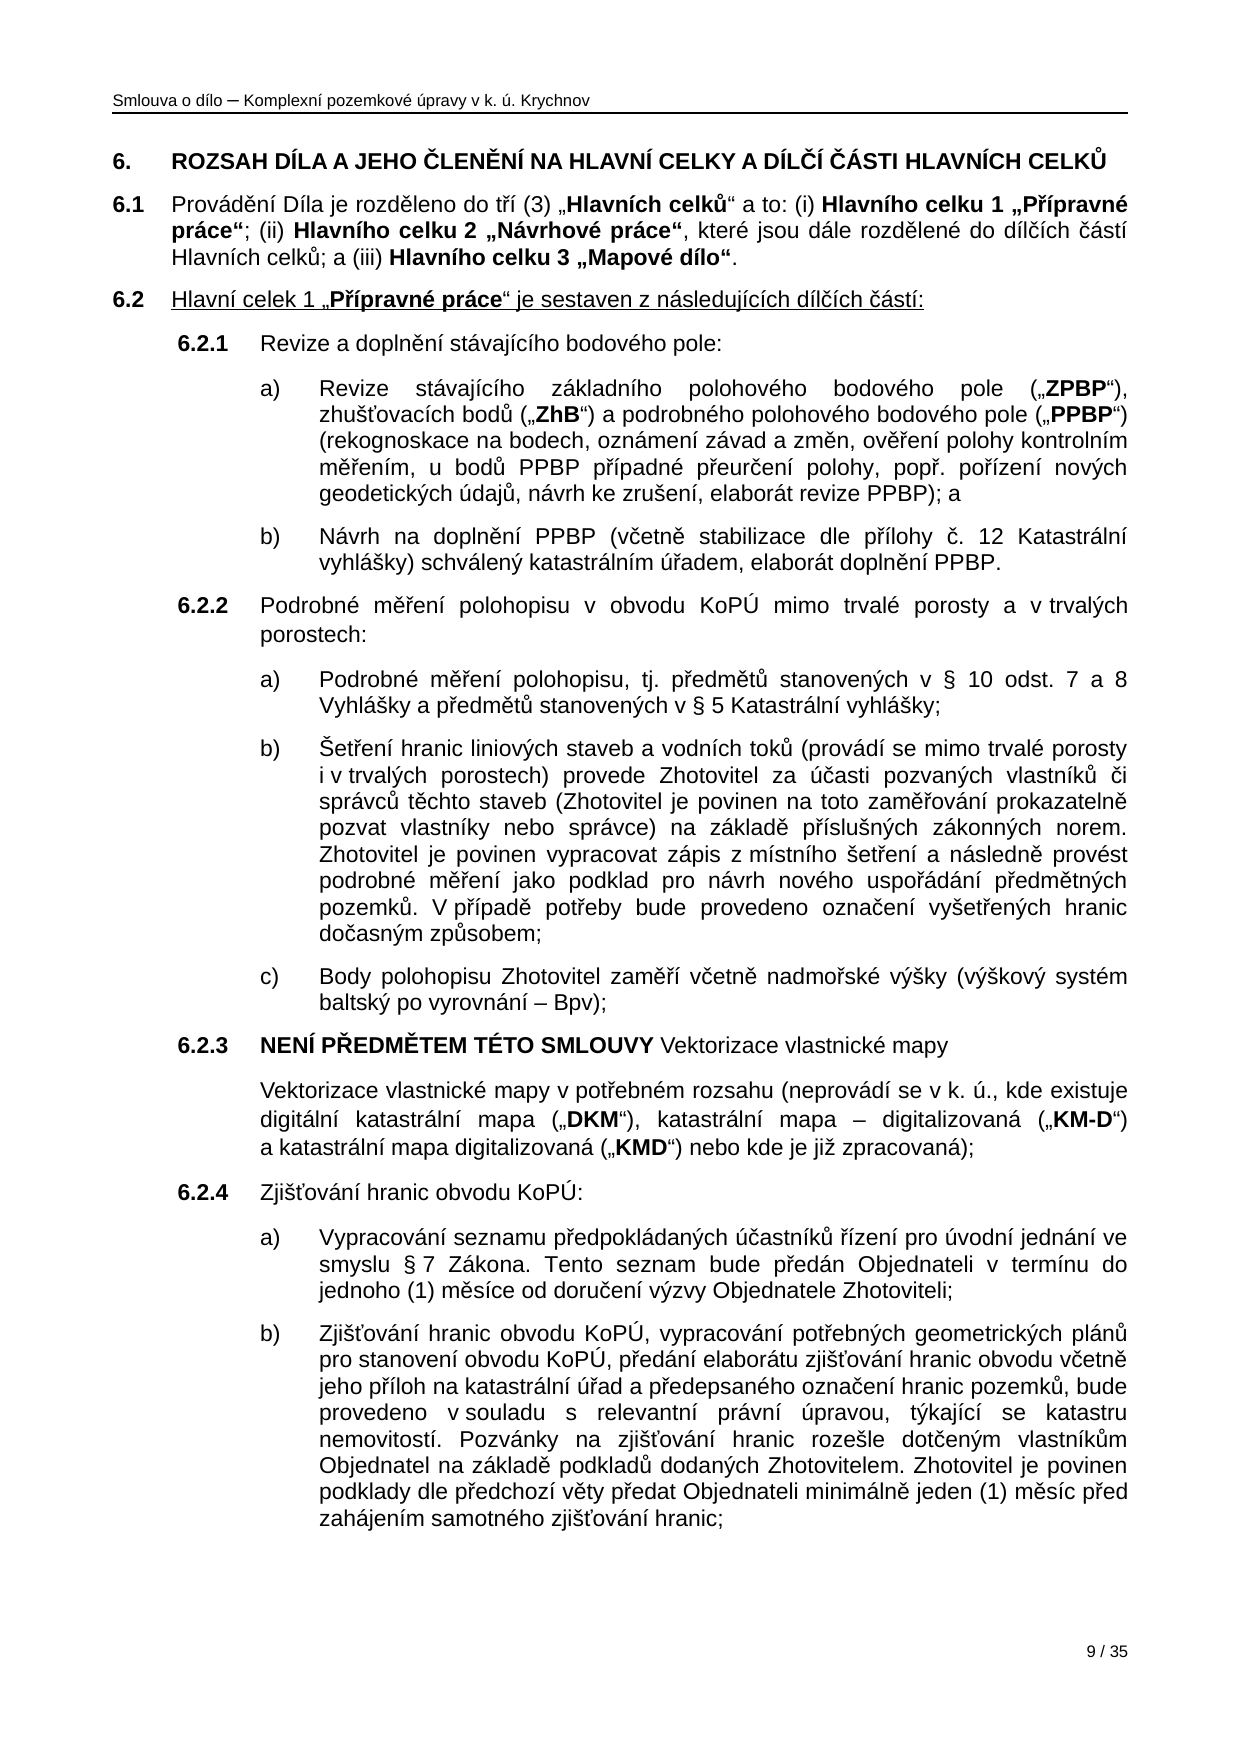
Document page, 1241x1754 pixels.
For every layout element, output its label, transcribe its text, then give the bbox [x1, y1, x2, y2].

text Rozsah díla a jeho členění na hlavní celky a dílčí části Hlavních celků [112, 148, 1128, 174]
list Podrobné měření polohopisu, tj. předmětů stanovených v § 10 odst. 7 a 8 Vyhlášky a předmětů stanovených v § 5 Katastrální vyhlášky; [260, 666, 1128, 719]
text Hlavní celek 1 „Přípravné práce“ je sestaven z následujících dílčích částí: [112, 286, 1128, 313]
list Návrh na doplnění PPBP (včetně stabilizace dle přílohy č. 12 Katastrální vyhlášky) schválený katastrálním úřadem, elaborát doplnění PPBP. [260, 523, 1128, 576]
list Revize stávajícího základního polohového bodového pole („ZPBP“), zhušťovacích bodů („ZhB“) a podrobného polohového bodového pole („PPBP“) (rekognoskace na bodech, oznámení závad a změn, ověření polohy kontrolním měřením, u bodů PPBP případné přeurčení polohy, popř. pořízení nových geodetických údajů, návrh ke zrušení, elaborát revize PPBP); a [260, 374, 1128, 506]
text Revize a doplnění stávajícího bodového pole: [177, 329, 1128, 356]
list Body polohopisu Zhotovitel zaměří včetně nadmořské výšky (výškový systém baltský po vyrovnání – Bpv); [260, 963, 1128, 1016]
text Zjišťování hranic obvodu KoPÚ: [177, 1179, 1128, 1206]
list Šetření hranic liniových staveb a vodních toků (provádí se mimo trvalé porosty i v trvalých porostech) provede Zhotovitel za účasti pozvaných vlastníků či správců těchto staveb (Zhotovitel je povinen na toto zaměřování prokazatelně pozvat vlastníky nebo správce) na základě příslušných zákonných norem. Zhotovitel je povinen vypracovat zápis z místního šetření a následně provést podrobné měření jako podklad pro návrh nového uspořádání předmětných pozemků. V případě potřeby bude provedeno označení vyšetřených hranic dočasným způsobem; [260, 735, 1128, 946]
text NENÍ PŘEDMĚTEM TÉTO SMLOUVY Vektorizace vlastnické mapy [177, 1032, 1128, 1058]
list Vypracování seznamu předpokládaných účastníků řízení pro úvodní jednání ve smyslu § 7 Zákona. Tento seznam bude předán Objednateli v termínu do jednoho (1) měsíce od doručení výzvy Objednatele Zhotoviteli; [260, 1224, 1128, 1303]
text Podrobné měření polohopisu v obvodu KoPÚ mimo trvalé porosty a v trvalých porostech: [177, 592, 1128, 647]
list Vektorizace vlastnické mapy v potřebném rozsahu (neprovádí se v k. ú., kde existuje digitální katastrální mapa („DKM“), katastrální mapa – digitalizovaná („KM-D“) a katastrální mapa digitalizovaná („KMD“) nebo kde je již zpracovaná); [260, 1077, 1128, 1161]
text Provádění Díla je rozděleno do tří (3) „Hlavních celků“ a to: (i) Hlavního celku 1 „Přípravné práce“; (ii) Hlavního celku 2 „Návrhové práce“, které jsou dále rozdělené do dílčích částí Hlavních celků; a (iii) Hlavního celku 3 „Mapové dílo“. [112, 191, 1128, 270]
list Zjišťování hranic obvodu KoPÚ, vypracování potřebných geometrických plánů pro stanovení obvodu KoPÚ, předání elaborátu zjišťování hranic obvodu včetně jeho příloh na katastrální úřad a předepsaného označení hranic pozemků, bude provedeno v souladu s relevantní právní úpravou, týkající se katastru nemovitostí. Pozvánky na zjišťování hranic rozešle dotčeným vlastníkům Objednatel na základě podkladů dodaných Zhotovitelem. Zhotovitel je povinen podklady dle předchozí věty předat Objednateli minimálně jeden (1) měsíc před zahájením samotného zjišťování hranic; [260, 1320, 1128, 1531]
